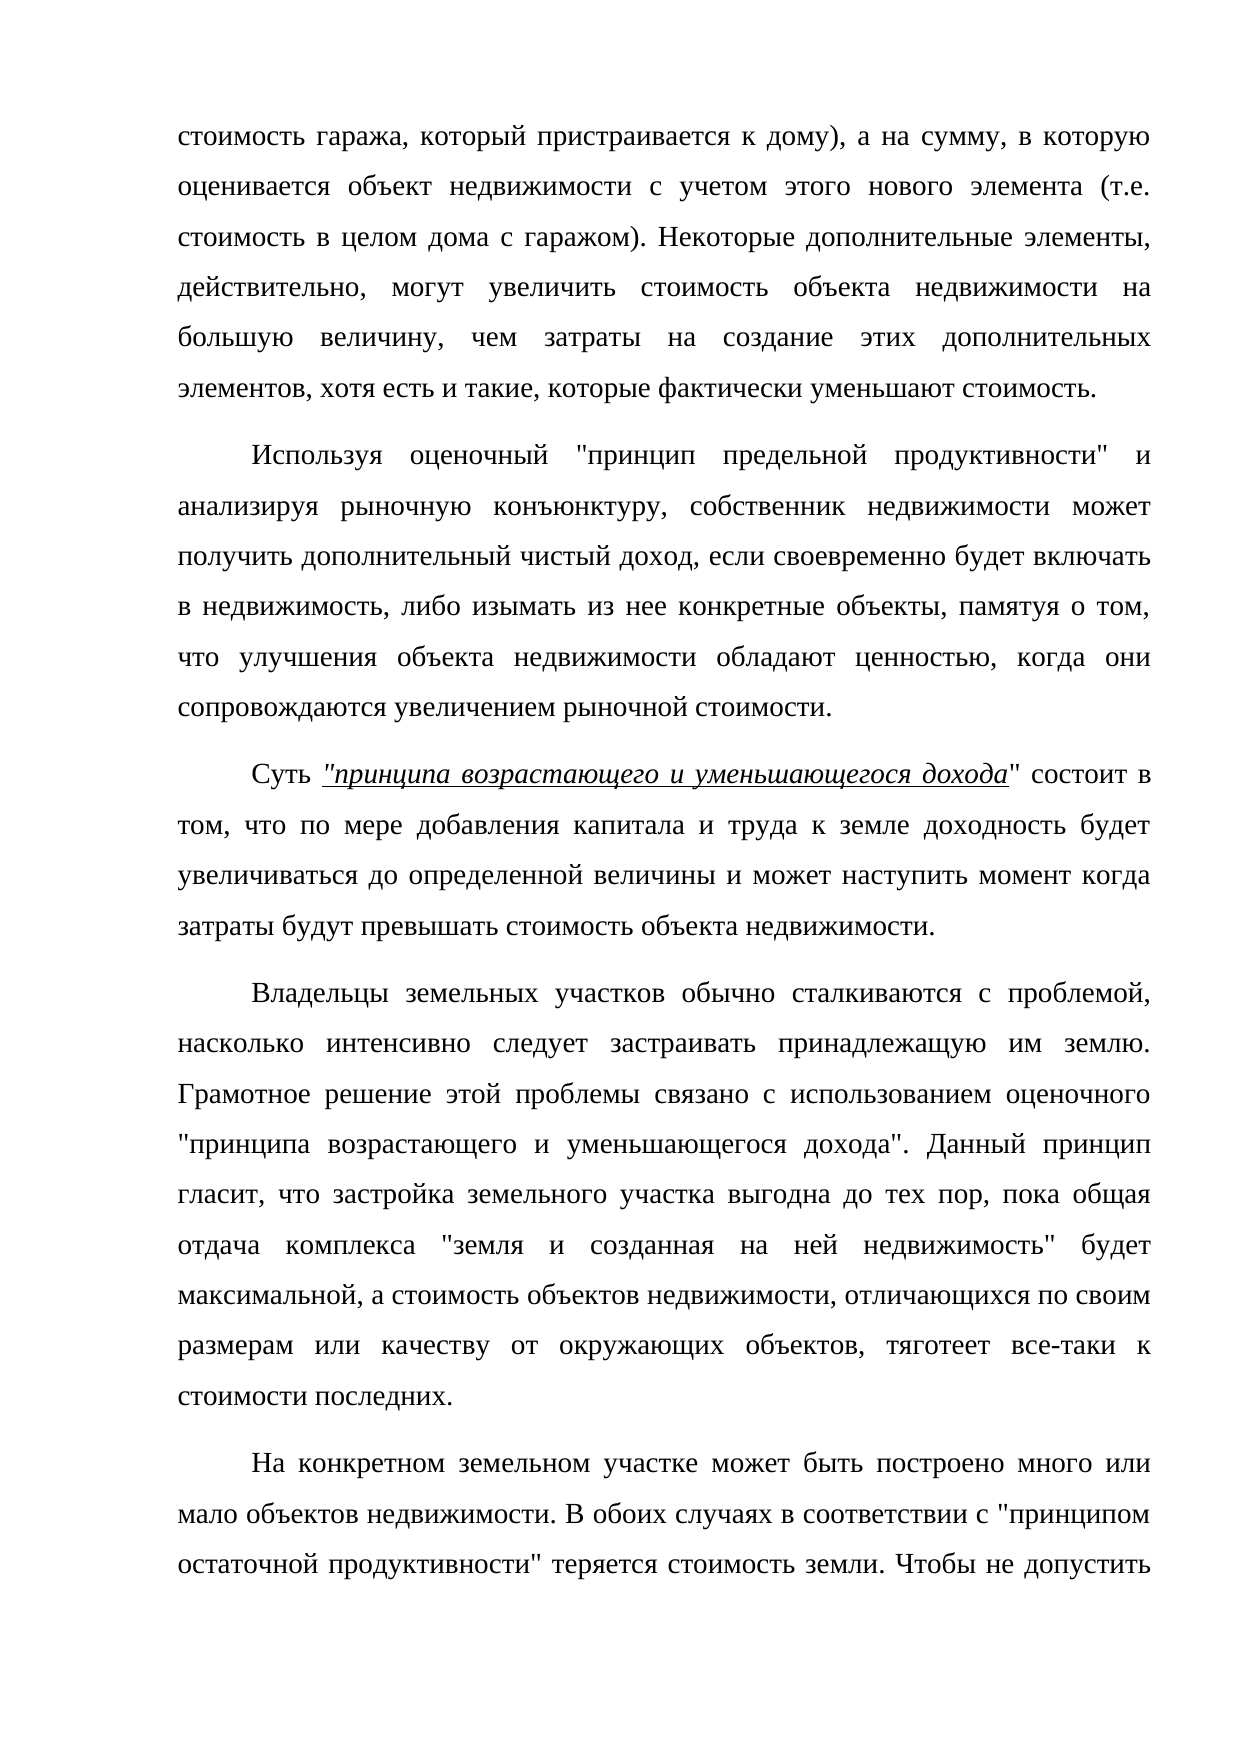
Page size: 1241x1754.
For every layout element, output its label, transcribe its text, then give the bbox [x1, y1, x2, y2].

text Используя оценочный "принцип предельной продуктивности" и анализируя рыночную конъюнктуру, собственник недвижимости может получить дополнительный чистый доход, если своевременно будет включать в недвижимость, либо изымать из нее конкретные объекты, памятуя о том, что улучшения объекта недвижимости обладают ценностью, когда они сопровождаются увеличением рыночной стоимости. [177, 437, 1152, 722]
text Суть "принципа возрастающего и уменьшающегося дохода" состоит в том, что по мере добавления капитала и труда к земле доходность будет увеличиваться до определенной величины и может наступить момент когда затраты будут превышать стоимость объекта недвижимости. [177, 757, 1152, 941]
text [177, 1446, 1152, 1580]
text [177, 118, 1152, 403]
text Владельцы земельных участков обычно сталкиваются с проблемой, насколько интенсивно следует застраивать принадлежащую им землю. Грамотное решение этой проблемы связано с использованием оценочного "принципа возрастающего и уменьшающегося дохода". Данный принцип гласит, что застройка земельного участка выгодна до тех пор, пока общая отдача комплекса "земля и созданная на ней недвижимость" будет максимальной, а стоимость объектов недвижимости, отличающихся по своим размерам или качеству от окружающих объектов, тяготеет все-таки к стоимости последних. [177, 975, 1152, 1411]
